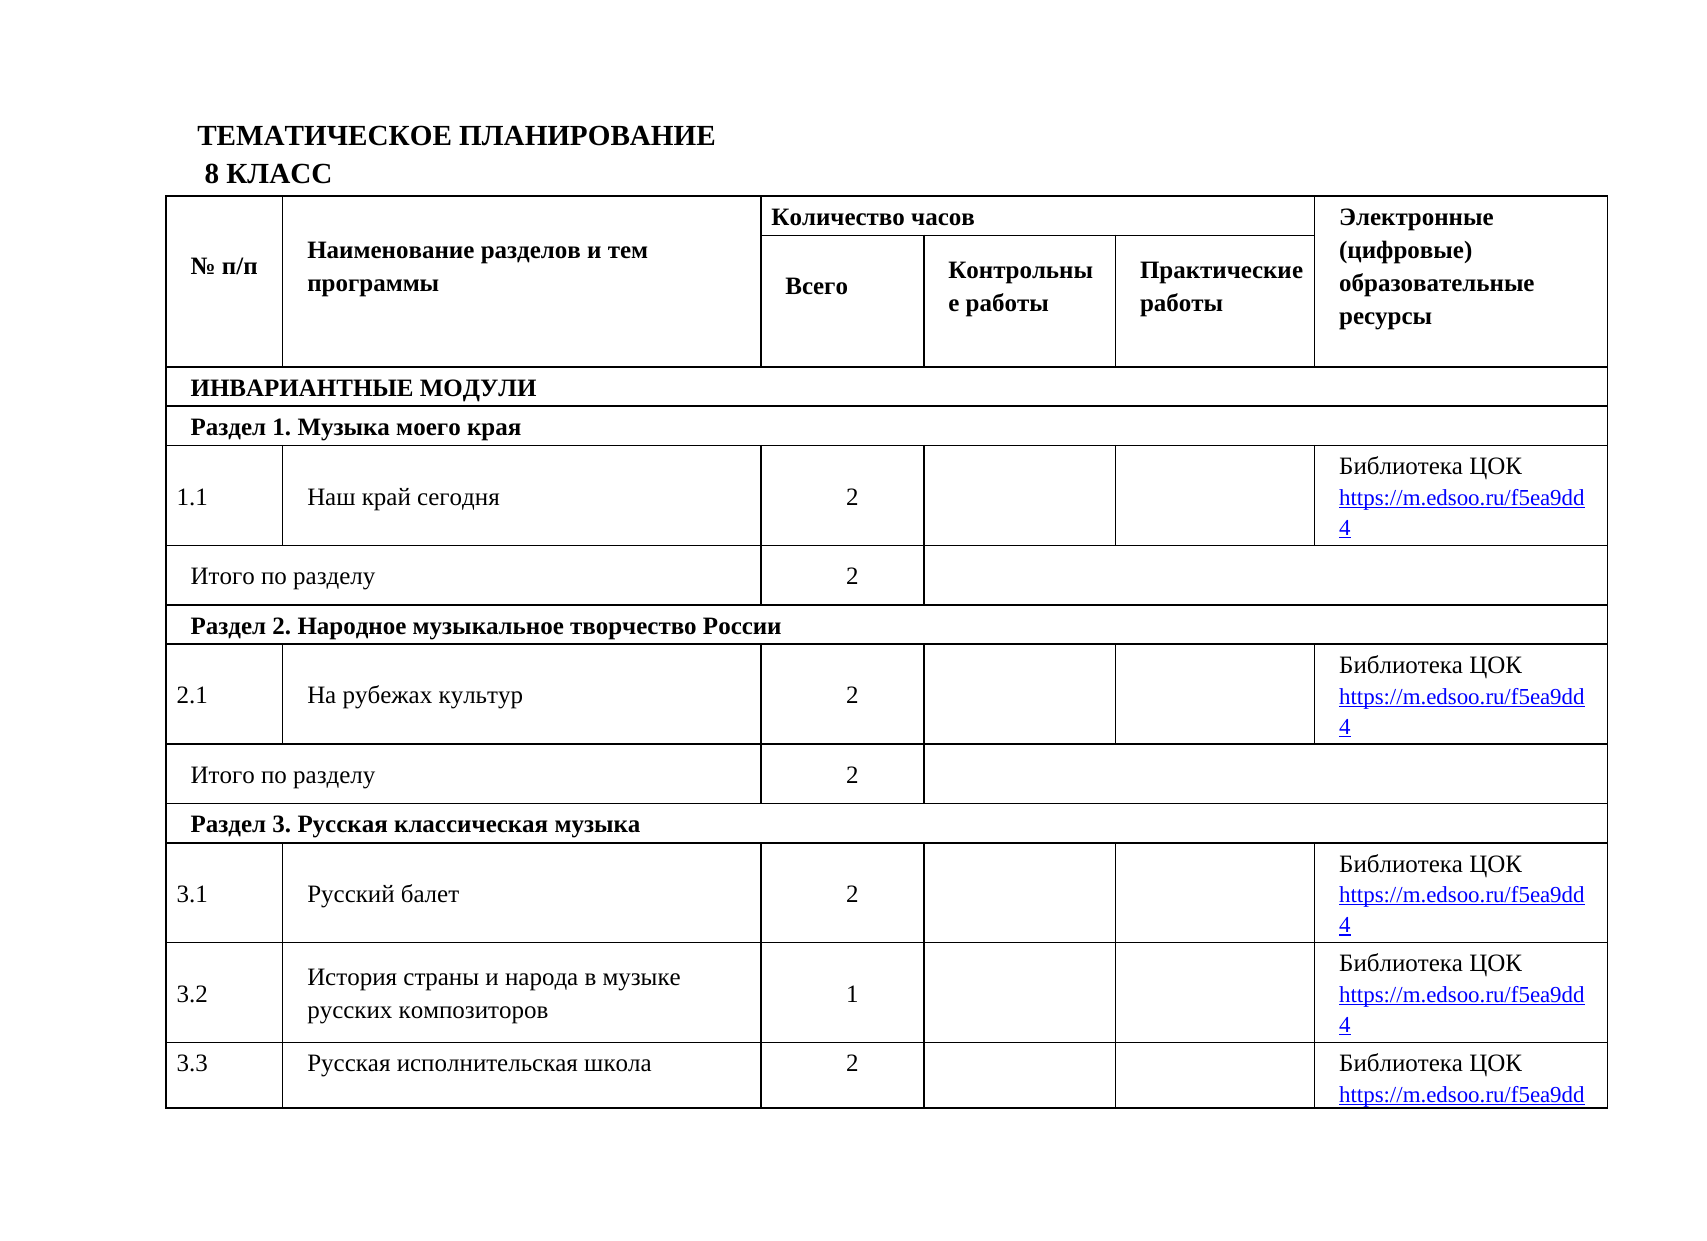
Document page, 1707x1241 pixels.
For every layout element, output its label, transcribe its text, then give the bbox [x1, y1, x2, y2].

table_cell [925, 943, 1115, 1042]
table_cell История страны и народа в музыке русских композиторов [283, 943, 760, 1042]
table_cell На рубежах культур [283, 645, 760, 743]
table_cell [925, 446, 1115, 544]
table_cell Практические работы [1116, 236, 1314, 366]
table_cell [1116, 446, 1314, 544]
table_cell 2 [762, 546, 923, 604]
table_cell [1116, 943, 1314, 1042]
table_cell 2 [762, 745, 923, 803]
table_cell Библиотека ЦОК https://m.edsoo.ru/f5ea9dd4 [1315, 645, 1607, 743]
table_cell [925, 844, 1115, 942]
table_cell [1315, 1043, 1607, 1107]
table_cell Библиотека ЦОК https://m.edsoo.ru/f5ea9dd4 [1315, 446, 1607, 544]
table_cell 1.1 [167, 446, 282, 544]
table_cell [1116, 1043, 1314, 1107]
table_cell Наш край сегодня [283, 446, 760, 544]
table_cell 1 [762, 943, 923, 1042]
table_cell 3.1 [167, 844, 282, 942]
table_cell [925, 546, 1607, 604]
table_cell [283, 1043, 760, 1107]
text 8 КЛАСС [190, 157, 1618, 190]
table_header Электронные (цифровые) образовательные ресурсы [1315, 197, 1607, 366]
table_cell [1315, 943, 1607, 1042]
table_cell 2 [762, 446, 923, 544]
table_cell [1116, 844, 1314, 942]
table_cell Библиотека ЦОК https://m.edsoo.ru/f5ea9dd4 [1315, 844, 1607, 942]
table_cell 2.1 [167, 645, 282, 743]
table_cell [925, 645, 1115, 743]
table_cell Раздел 2. Народное музыкальное творчество России [167, 606, 1607, 643]
table_cell Всего [762, 236, 923, 366]
table_cell Русский балет [283, 844, 760, 942]
table_cell Итого по разделу [167, 745, 760, 803]
table_cell [925, 1043, 1115, 1107]
table_header № п/п [167, 197, 282, 366]
table_header Наименование разделов и тем программы [283, 197, 760, 366]
table_cell 3.3 [167, 1043, 282, 1107]
table_cell Раздел 3. Русская классическая музыка [167, 804, 1607, 842]
table_cell Раздел 1. Музыка моего края [167, 407, 1607, 445]
table_cell 2 [762, 1043, 923, 1107]
table_cell [925, 745, 1607, 803]
table_cell 2 [762, 645, 923, 743]
table_header Количество часов [762, 197, 1314, 234]
table_cell 2 [762, 844, 923, 942]
text ТЕМАТИЧЕСКОЕ ПЛАНИРОВАНИЕ [190, 118, 1618, 152]
table_cell 3.2 [167, 943, 282, 1042]
table_cell Контрольные работы [925, 236, 1115, 366]
table_cell Итого по разделу [167, 546, 760, 604]
table_cell ИНВАРИАНТНЫЕ МОДУЛИ [167, 368, 1607, 405]
table_cell [1116, 645, 1314, 743]
